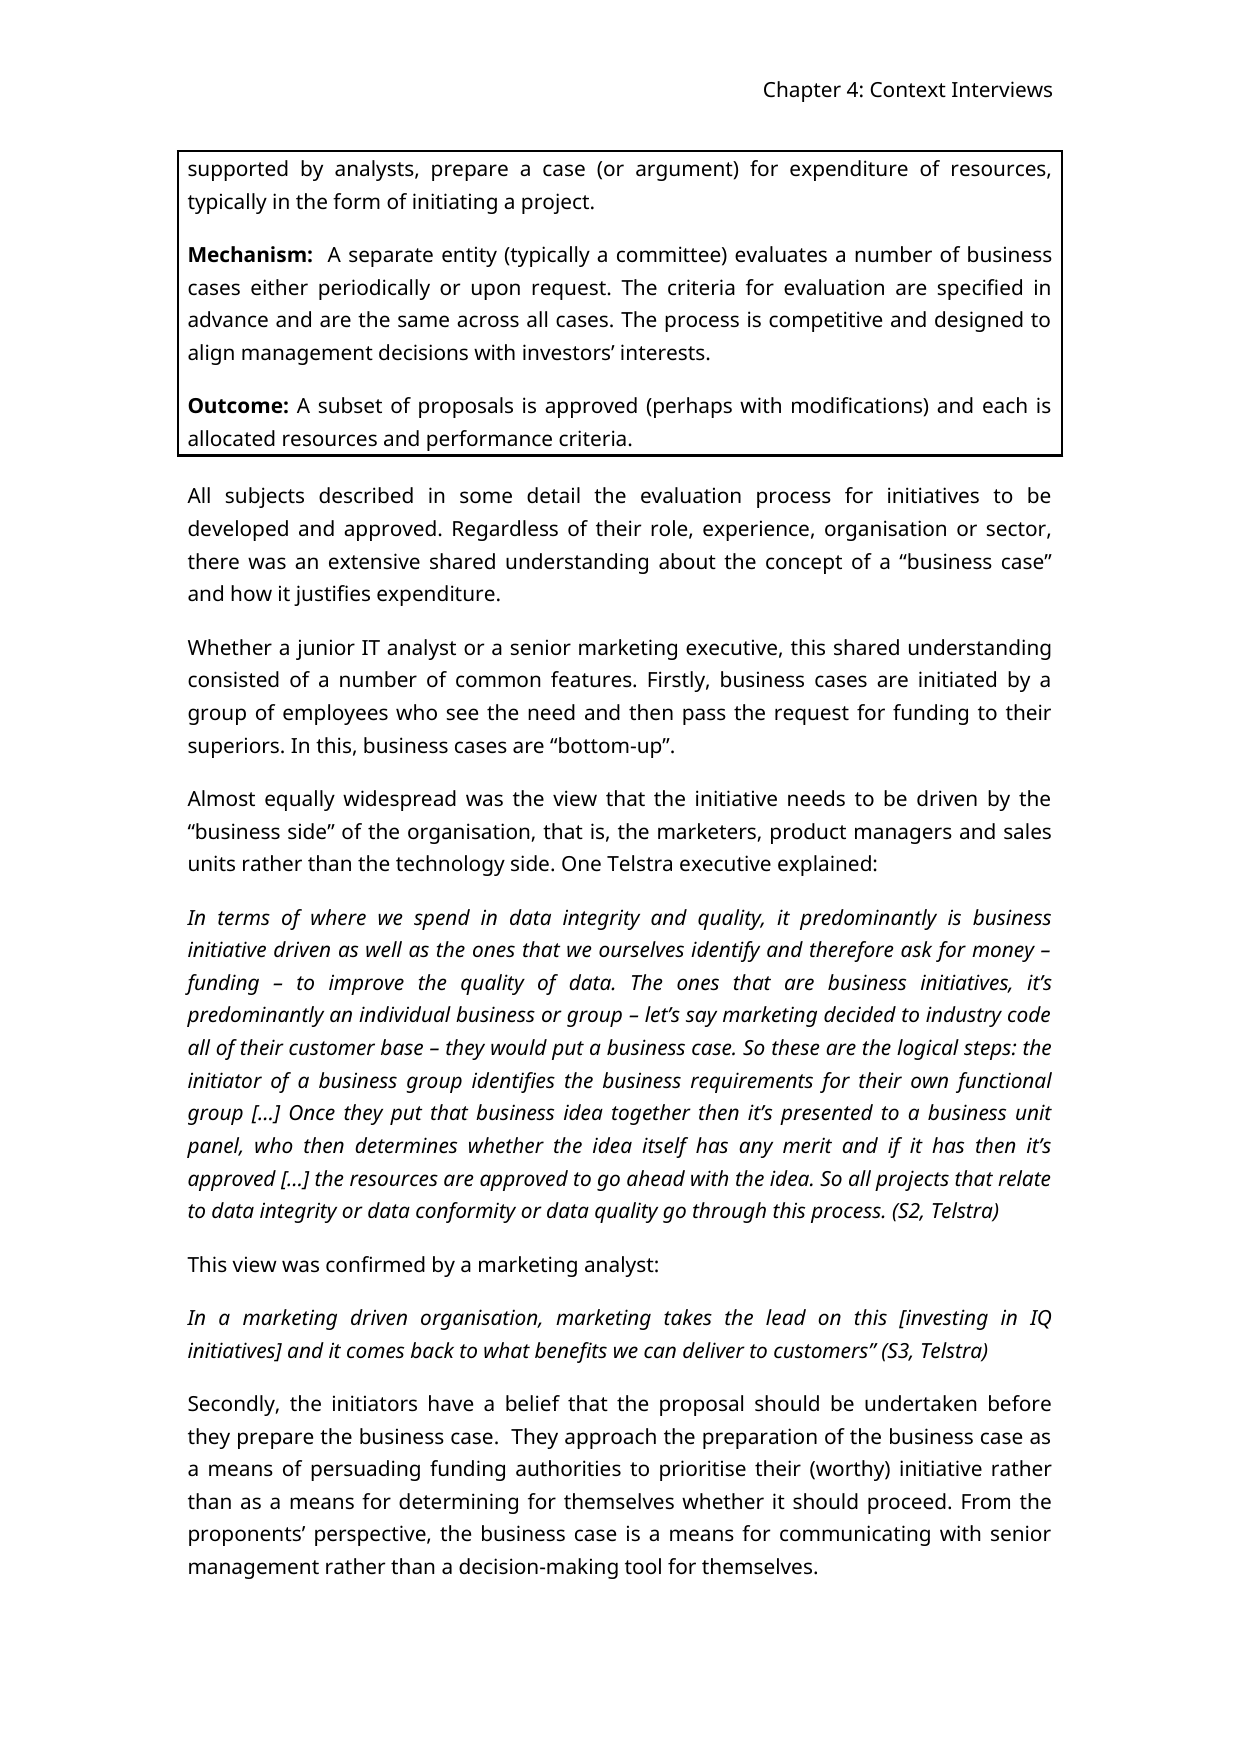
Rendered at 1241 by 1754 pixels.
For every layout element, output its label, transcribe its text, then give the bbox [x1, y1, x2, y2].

text In terms of where we spend in data integrity and quality, it predominantly is business initiative driven as well as the ones that we ourselves identify and therefore ask for money – funding – to improve the quality of data. The ones that are business initiatives, it’s predominantly an individual business or group – let’s say marketing decided to industry code all of their customer base – they would put a business case. So these are the logical steps: the initiator of a business group identifies the business requirements for their own functional group […] Once they put that business idea together then it’s presented to a business unit panel, who then determines whether the idea itself has any merit and if it has then it’s approved […] the resources are approved to go ahead with the idea. So all projects that relate to data integrity or data conformity or data quality go through this process. (S2, Telstra) [187, 903, 1053, 1225]
text Whether a junior IT analyst or a senior marketing executive, this shared understanding consisted of a number of common features. Firstly, business cases are initiated by a group of employees who see the need and then pass the request for funding to their superiors. In this, business cases are “bottom-up”. [187, 633, 1053, 759]
text In a marketing driven organisation, marketing takes the lead on this [investing in IQ initiatives] and it comes back to what benefits we can deliver to customers” (S3, Telstra) [187, 1303, 1053, 1364]
text All subjects described in some detail the evaluation process for initiatives to be developed and approved. Regardless of their role, experience, organisation or sector, there was an extensive shared understanding about the concept of a “business case” and how it justifies expenditure. [187, 482, 1053, 608]
text This view was confirmed by a marketing analyst: [187, 1250, 1053, 1278]
text Almost equally widespread was the view that the initiative needs to be driven by the “business side” of the organisation, that is, the marketers, product managers and sales units rather than the technology side. One Telstra executive explained: [187, 784, 1053, 878]
text Outcome: A subset of proposals is approved (perhaps with modifications) and each is allocated resources and performance criteria. [179, 387, 1061, 454]
text Secondly, the initiators have a belief that the proposal should be undertaken before they prepare the business case. They approach the preparation of the business case as a means of persuading funding authorities to prioritise their (worthy) initiative rather than as a means for determining for themselves whether it should proceed. From the proponents’ perspective, the business case is a means for communicating with senior management rather than a decision-making tool for themselves. [187, 1389, 1053, 1581]
text Mechanism: A separate entity (typically a committee) evaluates a number of business cases either periodically or upon request. The criteria for evaluation are specified in advance and are the same across all cases. The process is competitive and designed to align management decisions with investors’ interests. [179, 236, 1061, 366]
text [179, 152, 1061, 215]
